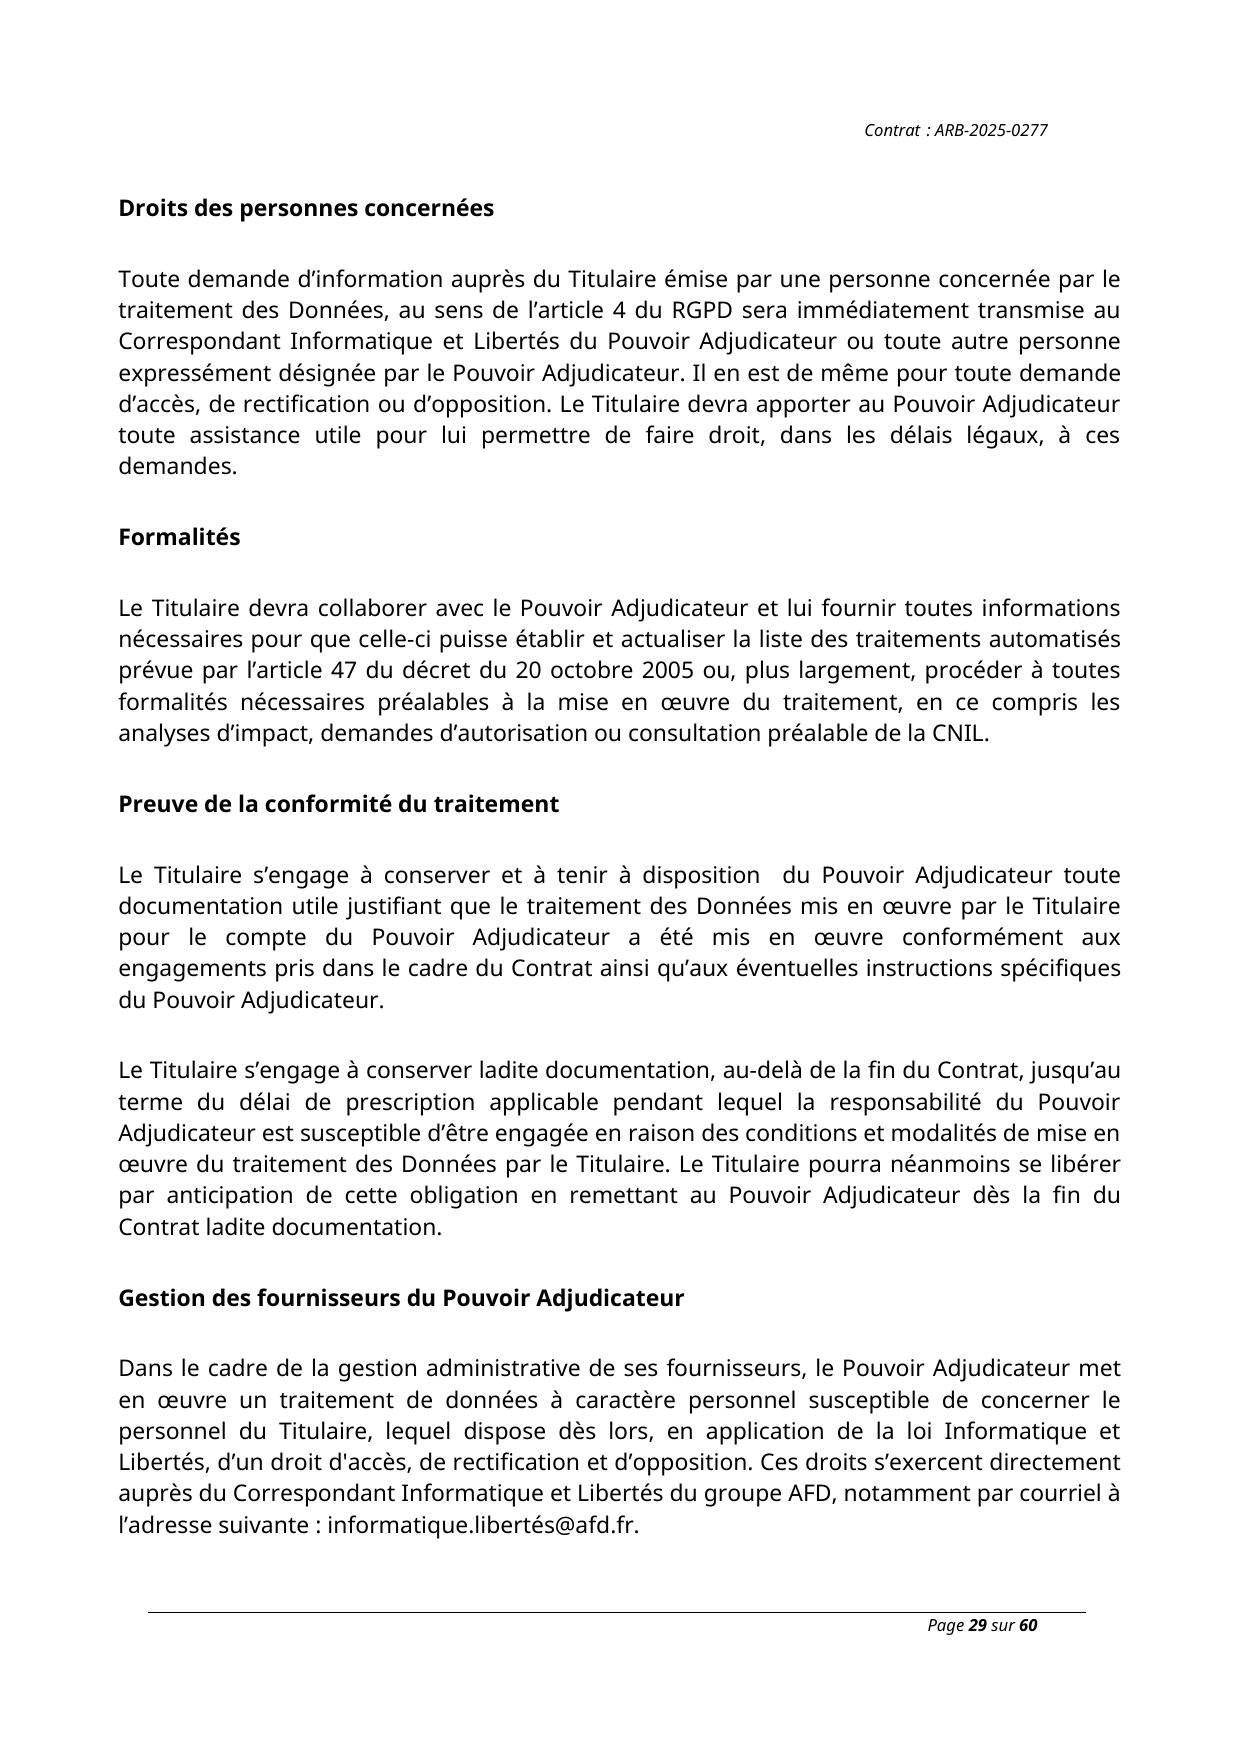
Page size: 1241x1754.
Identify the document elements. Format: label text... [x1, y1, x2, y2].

text Toute demande d’information auprès du Titulaire émise par une personne concernée par le traitement des Données, au sens de l’article 4 du RGPD sera immédiatement transmise au Correspondant Informatique et Libertés du Pouvoir Adjudicateur ou toute autre personne expressément désignée par le Pouvoir Adjudicateur. Il en est de même pour toute demande d’accès, de rectification ou d’opposition. Le Titulaire devra apporter au Pouvoir Adjudicateur toute assistance utile pour lui permettre de faire droit, dans les délais légaux, à ces demandes. [118, 263, 1122, 482]
text Formalités [118, 521, 1122, 552]
text Dans le cadre de la gestion administrative de ses fournisseurs, le Pouvoir Adjudicateur met en œuvre un traitement de données à caractère personnel susceptible de concerner le personnel du Titulaire, lequel dispose dès lors, en application de la loi Informatique et Libertés, d’un droit d'accès, de rectification et d’opposition. Ces droits s’exercent directement auprès du Correspondant Informatique et Libertés du groupe AFD, notamment par courriel à l’adresse suivante : informatique.libertés@afd.fr. [118, 1352, 1122, 1540]
text Le Titulaire s’engage à conserver ladite documentation, au-delà de la fin du Contrat, jusqu’au terme du délai de prescription applicable pendant lequel la responsabilité du Pouvoir Adjudicateur est susceptible d’être engagée en raison des conditions et modalités de mise en œuvre du traitement des Données par le Titulaire. Le Titulaire pourra néanmoins se libérer par anticipation de cette obligation en remettant au Pouvoir Adjudicateur dès la fin du Contrat ladite documentation. [118, 1054, 1122, 1242]
text Le Titulaire devra collaborer avec le Pouvoir Adjudicateur et lui fournir toutes informations nécessaires pour que celle-ci puisse établir et actualiser la liste des traitements automatisés prévue par l’article 47 du décret du 20 octobre 2005 ou, plus largement, procéder à toutes formalités nécessaires préalables à la mise en œuvre du traitement, en ce compris les analyses d’impact, demandes d’autorisation ou consultation préalable de la CNIL. [118, 592, 1122, 748]
text Droits des personnes concernées [118, 192, 1122, 223]
text Preuve de la conformité du traitement [118, 788, 1122, 819]
text Gestion des fournisseurs du Pouvoir Adjudicateur [118, 1282, 1122, 1313]
text Le Titulaire s’engage à conserver et à tenir à disposition du Pouvoir Adjudicateur toute documentation utile justifiant que le traitement des Données mis en œuvre par le Titulaire pour le compte du Pouvoir Adjudicateur a été mis en œuvre conformément aux engagements pris dans le cadre du Contrat ainsi qu’aux éventuelles instructions spécifiques du Pouvoir Adjudicateur. [118, 859, 1122, 1015]
